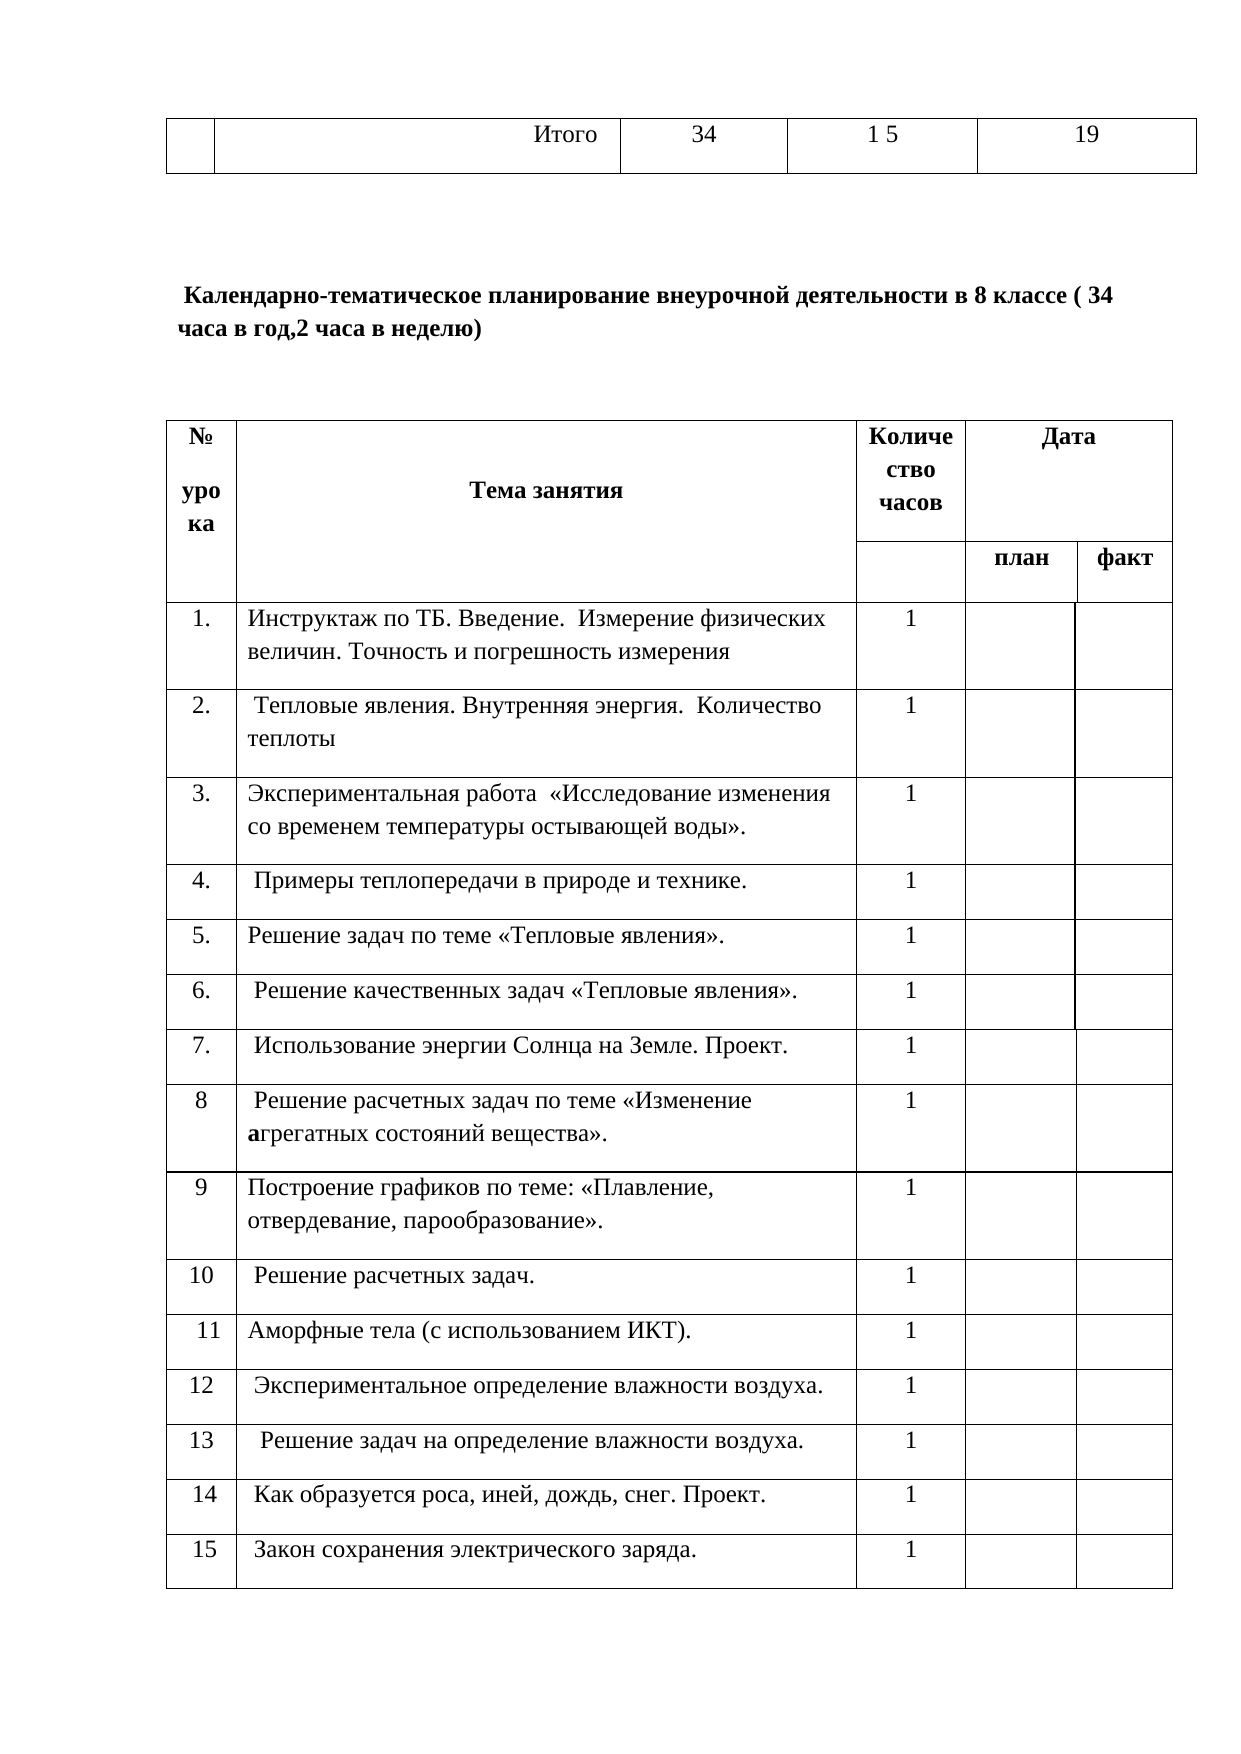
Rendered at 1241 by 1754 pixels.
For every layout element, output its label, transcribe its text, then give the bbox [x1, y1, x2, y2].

table_cell [1077, 1030, 1172, 1084]
table_cell Экспериментальное определение влажности воздуха. [237, 1370, 856, 1424]
table_cell 1 5 [788, 119, 977, 173]
table_cell [966, 975, 1074, 1029]
table_cell [966, 1535, 1076, 1588]
table_cell [1076, 690, 1172, 777]
table_cell [1076, 778, 1172, 864]
table_cell 1 [857, 1480, 965, 1533]
table_cell 1 [857, 1085, 965, 1171]
table_cell Итого [215, 119, 620, 173]
table_cell 11 [167, 1315, 236, 1369]
table_cell 1 [857, 920, 965, 974]
table_cell Экспериментальная работа «Исследование изменения со временем температуры остывающей воды». [237, 778, 856, 864]
table_cell Аморфные тела (с использованием ИКТ). [237, 1315, 856, 1369]
table_cell 13 [167, 1425, 236, 1478]
table_cell 1 [857, 1030, 965, 1084]
table_header № урока [167, 421, 236, 602]
table_header Количество часов [857, 421, 965, 541]
table_cell 7. [167, 1030, 236, 1084]
table_header Тема занятия [237, 421, 856, 602]
table_cell Решение качественных задач «Тепловые явления». [237, 975, 856, 1029]
table_cell [966, 1425, 1076, 1478]
table_cell Решение расчетных задач. [237, 1260, 856, 1314]
table_cell Решение расчетных задач по теме «Изменение агрегатных состояний вещества». [237, 1085, 856, 1171]
table_cell факт [1078, 542, 1172, 602]
table_cell план [966, 542, 1077, 602]
table_cell 1 [857, 603, 965, 689]
table_cell [1076, 865, 1172, 919]
table_cell 1 [857, 1173, 965, 1259]
table_cell 1 [857, 1425, 965, 1478]
table_cell Решение задач по теме «Тепловые явления». [237, 920, 856, 974]
table_cell [1077, 1535, 1172, 1588]
table_header Дата [966, 421, 1172, 541]
table_cell Инструктаж по ТБ. Введение. Измерение физических величин. Точность и погрешность измерения [237, 603, 856, 689]
table_cell 14 [167, 1480, 236, 1533]
table_cell 6. [167, 975, 236, 1029]
table_cell 12 [167, 1370, 236, 1424]
table_cell 15 [167, 1535, 236, 1588]
table_cell Примеры теплопередачи в природе и технике. [237, 865, 856, 919]
table_cell [966, 603, 1074, 689]
table_cell [1077, 1260, 1172, 1314]
table_cell [1077, 1425, 1172, 1478]
table_cell [1077, 1480, 1172, 1533]
table_cell 1 [857, 1535, 965, 1588]
table_cell [1076, 603, 1172, 689]
table_cell 9 [167, 1173, 236, 1259]
table_cell [167, 119, 214, 173]
table_cell [1077, 1370, 1172, 1424]
table_cell Как образуется роса, иней, дождь, снег. Проект. [237, 1480, 856, 1533]
table_cell Решение задач на определение влажности воздуха. [237, 1425, 856, 1478]
table_cell 1. [167, 603, 236, 689]
table_cell [966, 865, 1074, 919]
table_cell Построение графиков по теме: «Плавление, отвердевание, парообразование». [237, 1173, 856, 1259]
table_cell 1 [857, 778, 965, 864]
table_cell [966, 1480, 1076, 1533]
table_cell [1077, 1085, 1172, 1171]
table_cell [966, 778, 1074, 864]
table_cell [966, 1173, 1076, 1259]
table_cell [966, 1030, 1076, 1084]
table_cell 34 [621, 119, 787, 173]
table_cell 2. [167, 690, 236, 777]
table_cell 10 [167, 1260, 236, 1314]
table_cell [857, 542, 965, 602]
table_cell [1076, 920, 1172, 974]
table_cell Использование энергии Солнца на Земле. Проект. [237, 1030, 856, 1084]
table_cell [966, 1315, 1076, 1369]
table_cell 1 [857, 1370, 965, 1424]
table_cell [1077, 1315, 1172, 1369]
table_cell 8 [167, 1085, 236, 1171]
table_cell 3. [167, 778, 236, 864]
table_cell 4. [167, 865, 236, 919]
table_cell [1077, 1173, 1172, 1259]
table_cell [1076, 975, 1172, 1029]
text Календарно-тематическое планирование внеурочной деятельности в 8 классе ( 34 часа в год,2 часа в неделю) [177, 281, 1152, 342]
table_cell 1 [857, 690, 965, 777]
table_cell Тепловые явления. Внутренняя энергия. Количество теплоты [237, 690, 856, 777]
table_cell 1 [857, 975, 965, 1029]
table_cell [966, 1085, 1076, 1171]
table_cell 1 [857, 1260, 965, 1314]
table_cell [966, 1370, 1076, 1424]
table_cell [966, 920, 1074, 974]
table_cell 19 [978, 119, 1196, 173]
table_cell [966, 1260, 1076, 1314]
table_cell Закон сохранения электрического заряда. [237, 1535, 856, 1588]
table_cell 5. [167, 920, 236, 974]
table_cell 1 [857, 865, 965, 919]
table_cell 1 [857, 1315, 965, 1369]
table_cell [966, 690, 1074, 777]
